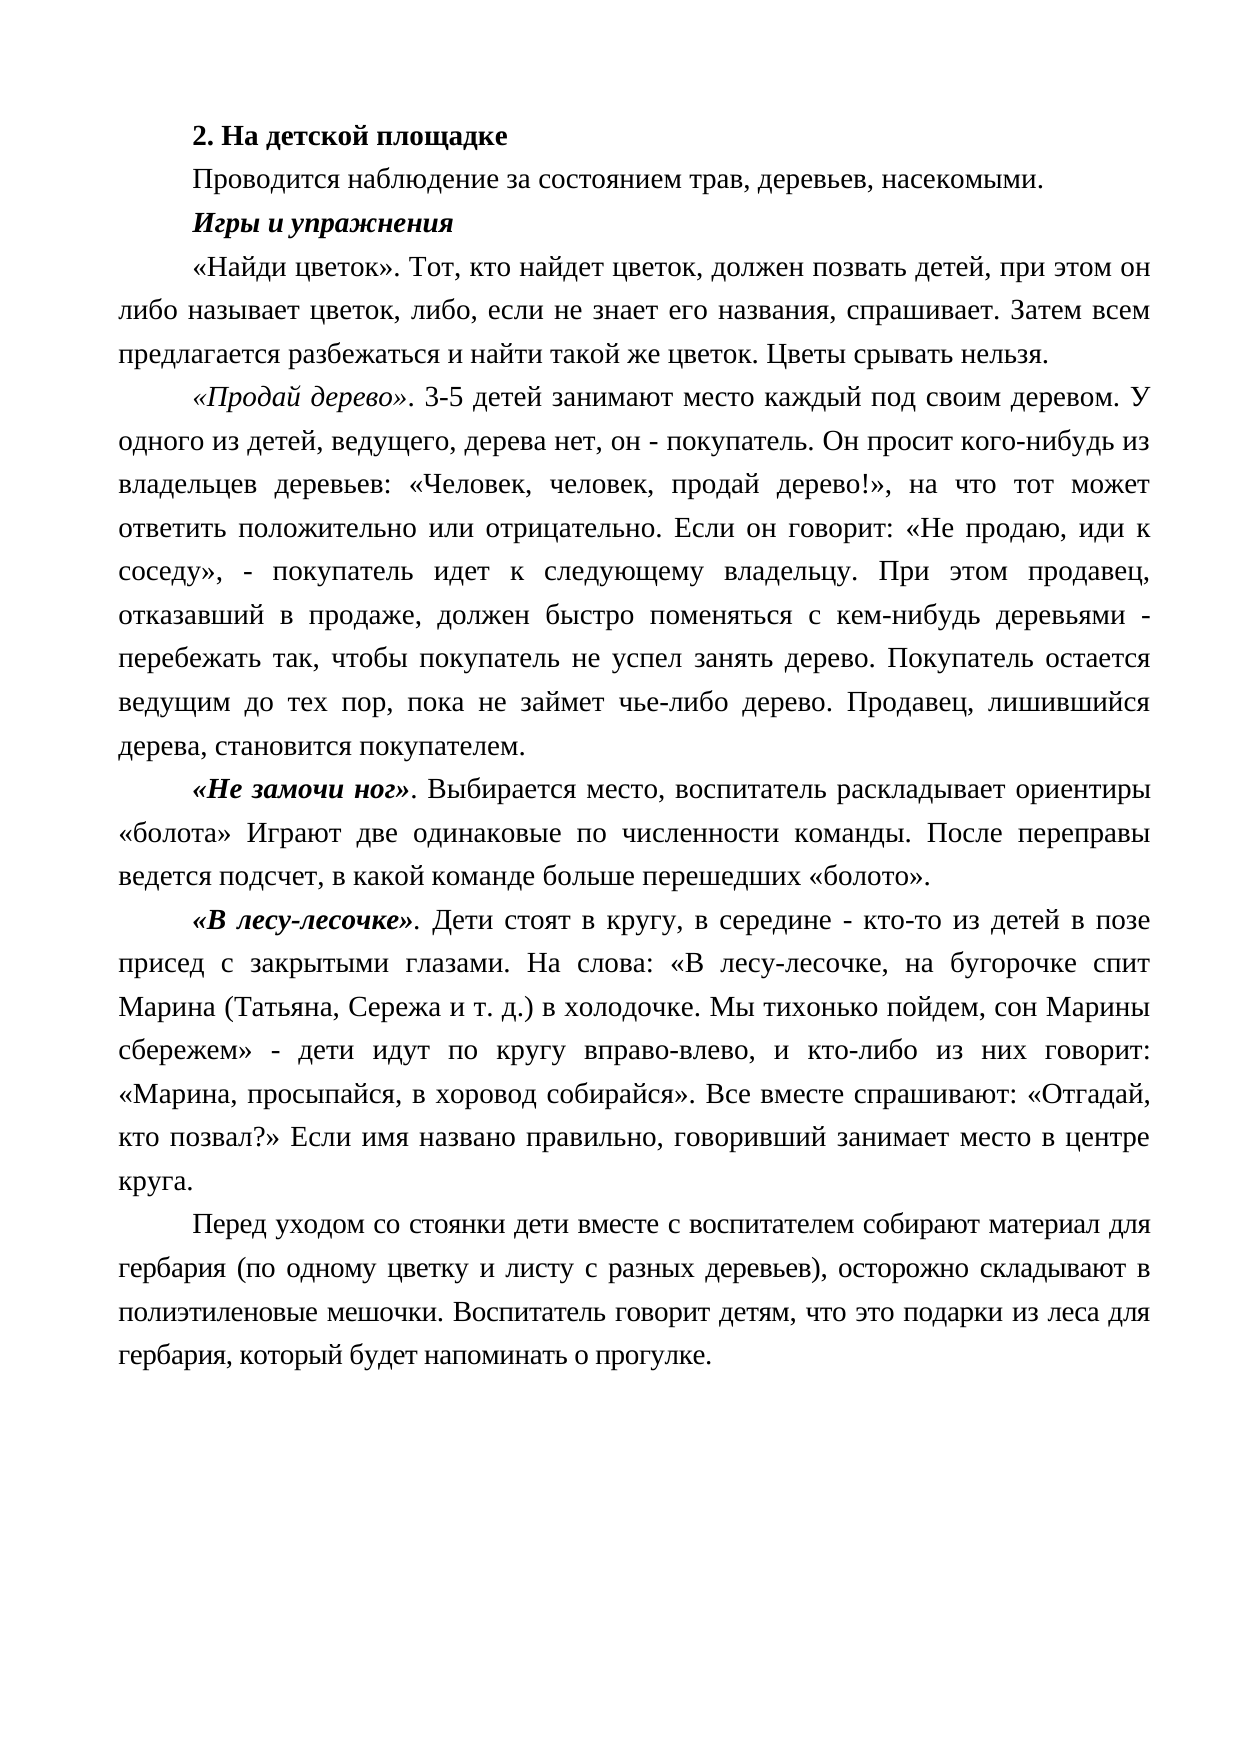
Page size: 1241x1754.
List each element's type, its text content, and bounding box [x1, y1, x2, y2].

text 2. На детской площадке [118, 118, 1152, 152]
text «В лесу-лесочке». Дети стоят в кругу, в середине - кто-то из детей в позе присед с закрытыми глазами. На слова: «В лесу-лесочке, на бугорочке спит Марина (Татьяна, Сережа и т. д.) в холодочке. Мы тихонько пойдем, сон Марины сбережем» - дети идут по кругу вправо-влево, и кто-либо из них говорит: «Марина, просыпайся, в хоровод собирайся». Все вместе спрашивают: «Отгадай, кто позвал?» Если имя названо правильно, говоривший занимает место в центре круга. [118, 902, 1152, 1197]
text Игры и упражнения [118, 205, 1152, 239]
text «Продай дерево». 3-5 детей занимают место каждый под своим деревом. У одного из детей, ведущего, дерева нет, он - покупатель. Он просит кого-нибудь из владельцев деревьев: «Человек, человек, продай дерево!», на что тот может ответить положительно или отрицательно. Если он говорит: «Не продаю, иди к соседу», - покупатель идет к следующему владельцу. При этом продавец, отказавший в продаже, должен быстро поменяться с кем-нибудь деревьями - перебежать так, чтобы покупатель не успел занять дерево. Покупатель остается ведущим до тех пор, пока не займет чье-либо дерево. Продавец, лишившийся дерева, становится покупателем. [118, 379, 1152, 761]
text Перед уходом со стоянки дети вместе с воспитателем собирают материал для гербария (по одному цветку и листу с разных деревьев), осторожно складывают в полиэтиленовые мешочки. Воспитатель говорит детям, что это подарки из леса для гербария, который будет напоминать о прогулке. [118, 1207, 1152, 1371]
text «Не замочи ног». Выбирается место, воспитатель раскладывает ориентиры «болота» Играют две одинаковые по численности команды. После переправы ведется подсчет, в какой команде больше перешедших «болото». [118, 771, 1152, 892]
text «Найди цветок». Тот, кто найдет цветок, должен позвать детей, при этом он либо называет цветок, либо, если не знает его названия, спрашивает. Затем всем предлагается разбежаться и найти такой же цветок. Цветы срывать нельзя. [118, 249, 1152, 369]
text Проводится наблюдение за состоянием трав, деревьев, насекомыми. [118, 162, 1152, 195]
